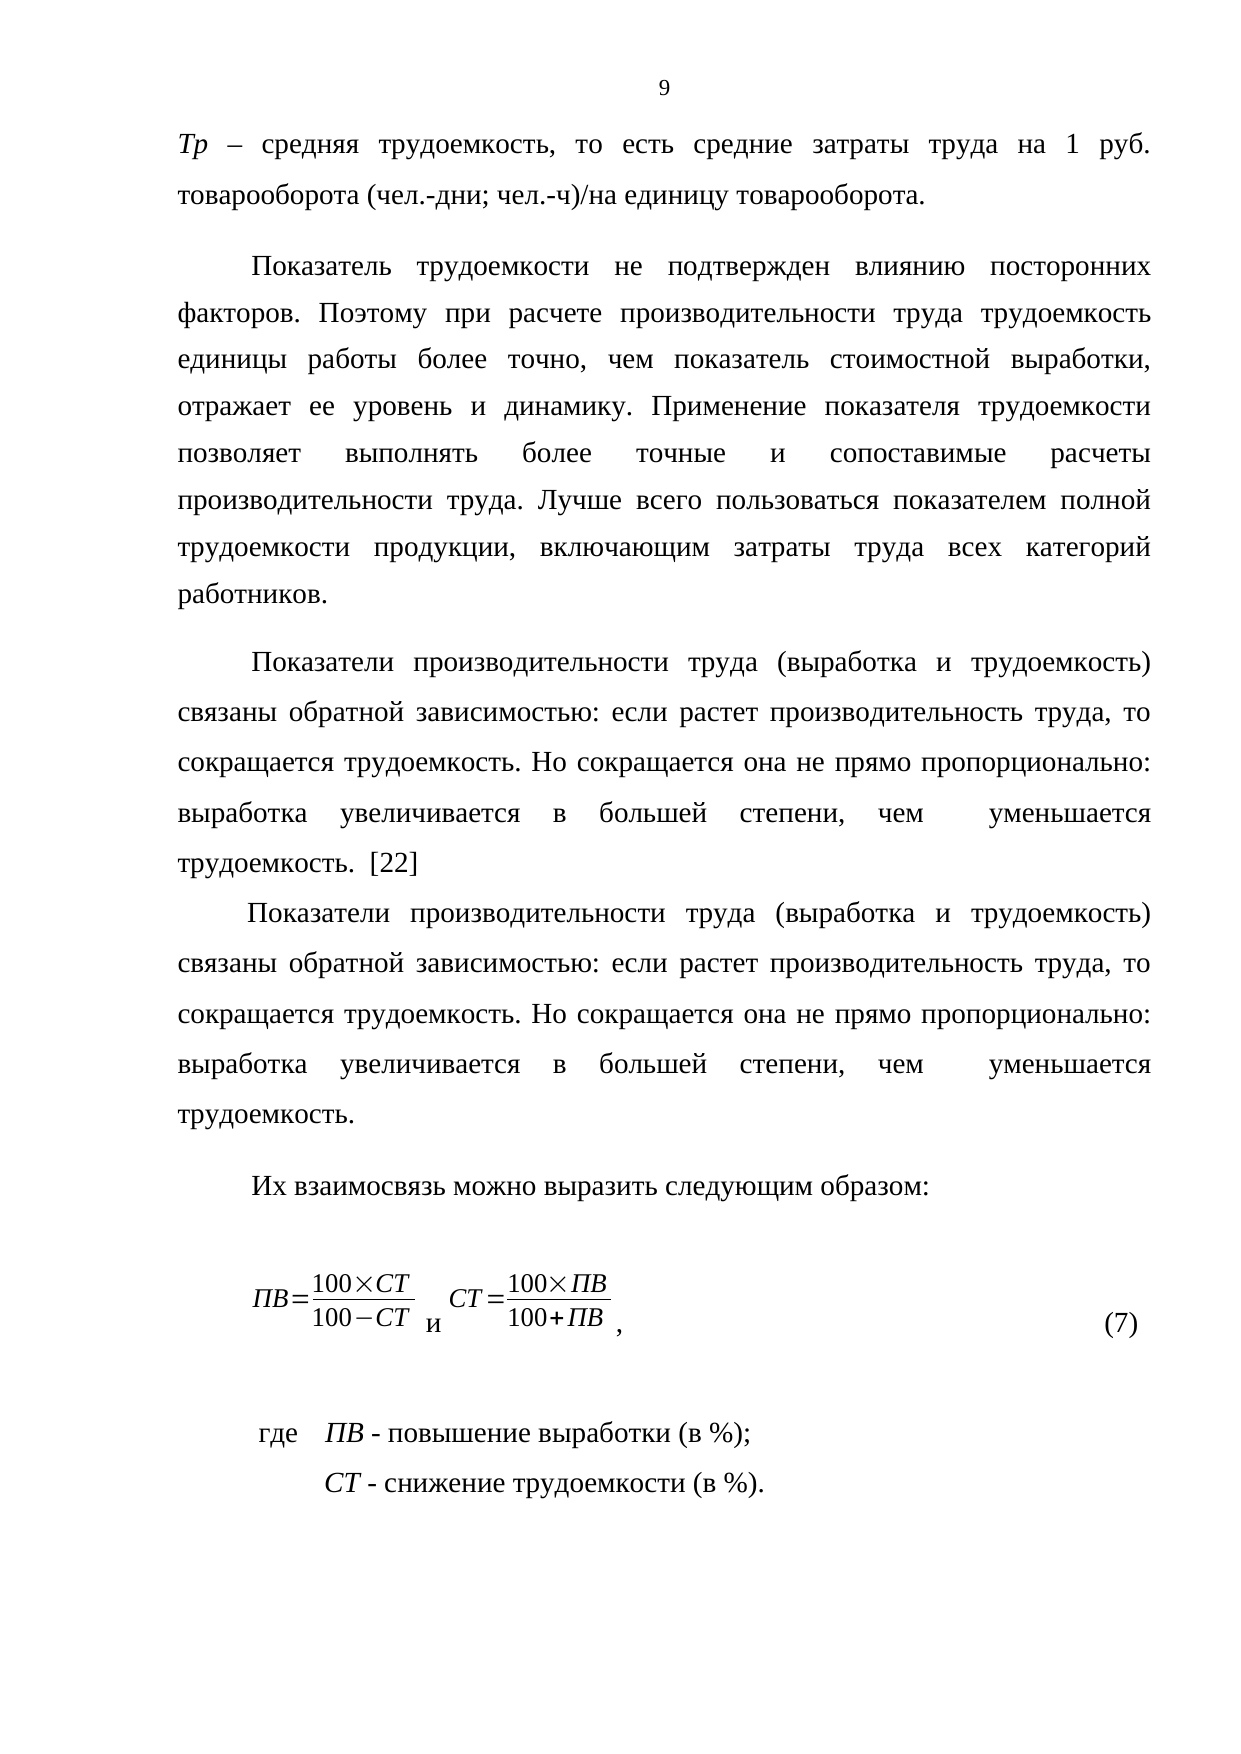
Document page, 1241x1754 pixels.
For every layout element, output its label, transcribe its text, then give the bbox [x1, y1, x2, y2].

text Их взаимосвязь можно выразить следующим образом: [177, 1168, 1152, 1201]
text Показатель трудоемкости не подтвержден влиянию посторонних факторов. Поэтому при расчете производительности труда трудоемкость единицы работы более точно, чем показатель стоимостной выработки, отражает ее уровень и динамику. Применение показателя трудоемкости позволяет выполнять более точные и сопоставимые расчеты производительности труда. Лучше всего пользоваться показателем полной трудоемкости продукции, включающим затраты труда всех категорий работников. [177, 248, 1152, 609]
text Показатели производительности труда (выработка и трудоемкость) связаны обратной зависимостью: если растет производительность труда, то сокращается трудоемкость. Но сокращается она не прямо пропорционально: выработка увеличивается в большей степени, чем уменьшается трудоемкость. [177, 895, 1152, 1130]
text Показатели производительности труда (выработка и трудоемкость) связаны обратной зависимостью: если растет производительность труда, то сокращается трудоемкость. Но сокращается она не прямо пропорционально: выработка увеличивается в большей степени, чем уменьшается трудоемкость. [22] [177, 644, 1152, 878]
text где ПВ - повышение выработки (в %); [177, 1415, 1152, 1449]
text Тр – средняя трудоемкость, то есть средние затраты труда на 1 руб. товарооборота (чел.-дни; чел.-ч)/на единицу товарооборота. [177, 126, 1152, 210]
text и , (7) [177, 1268, 1152, 1339]
text СТ - снижение трудоемкости (в %). [177, 1466, 1152, 1499]
